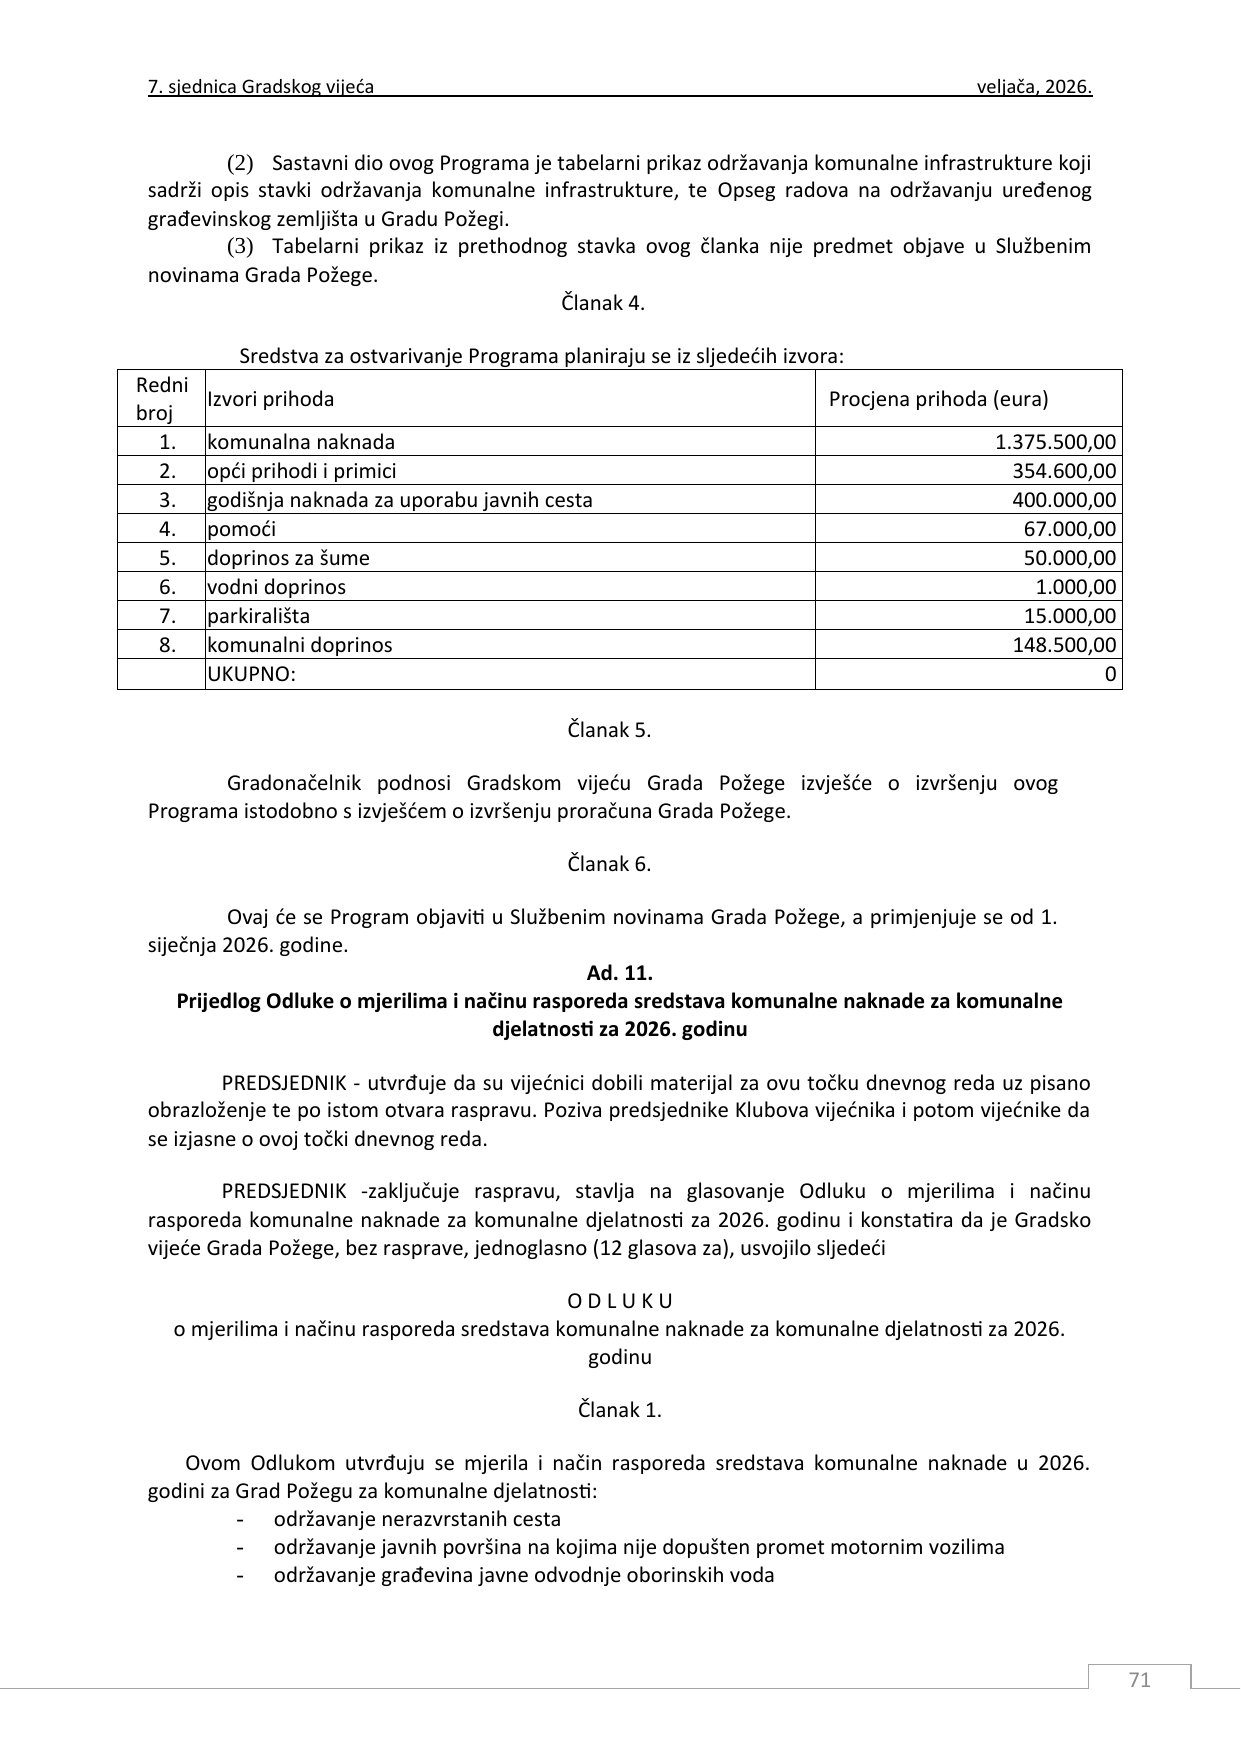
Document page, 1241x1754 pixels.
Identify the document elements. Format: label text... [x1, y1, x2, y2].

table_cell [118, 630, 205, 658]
list djelatnosti za 2026. godinu [148, 1014, 1093, 1043]
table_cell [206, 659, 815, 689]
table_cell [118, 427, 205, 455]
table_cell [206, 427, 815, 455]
text Sredstva za ostvarivanje Programa planiraju se iz sljedećih izvora: [160, 341, 1093, 369]
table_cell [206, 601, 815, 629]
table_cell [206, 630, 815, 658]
text O D L U K U [148, 1286, 1093, 1314]
text Članak 1. [148, 1395, 1093, 1423]
list Prijedlog Odluke o mjerilima i načinu rasporeda sredstava komunalne naknade za komunalne [148, 987, 1093, 1014]
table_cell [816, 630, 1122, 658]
list održavanje javnih površina na kojima nije dopušten promet motornim vozilima [236, 1532, 1093, 1560]
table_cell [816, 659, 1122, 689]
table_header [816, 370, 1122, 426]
text Članak 5. [160, 715, 1059, 743]
text Gradonačelnik podnosi Gradskom vijeću Grada Požege izvješće o izvršenju ovog Programa istodobno s izvješćem o izvršenju proračuna Grada Požege. [148, 768, 1059, 824]
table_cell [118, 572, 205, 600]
text Ovaj će se Program objaviti u Službenim novinama Grada Požege, a primjenjuje se od 1. siječnja 2026. godine. [148, 902, 1059, 958]
text Ad. 11. [148, 958, 1093, 987]
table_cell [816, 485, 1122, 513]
list održavanje građevina javne odvodnje oborinskih voda [236, 1560, 1093, 1588]
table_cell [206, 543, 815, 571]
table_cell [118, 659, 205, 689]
list Tabelarni prikaz iz prethodnog stavka ovog članka nije predmet objave u Službenim novinama Grada Požege. [148, 232, 1093, 288]
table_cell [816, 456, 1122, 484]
list Sastavni dio ovog Programa je tabelarni prikaz održavanja komunalne infrastrukture koji sadrži opis stavki održavanja komunalne infrastrukture, te Opseg radova na održavanju uređenog građevinskog zemljišta u Gradu Požegi. [148, 148, 1093, 232]
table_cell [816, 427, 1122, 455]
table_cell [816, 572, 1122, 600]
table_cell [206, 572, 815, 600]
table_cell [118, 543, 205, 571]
text PREDSJEDNIK - utvrđuje da su vijećnici dobili materijal za ovu točku dnevnog reda uz pisano obrazloženje te po istom otvara raspravu. Poziva predsjednike Klubova vijećnika i potom vijećnike da se izjasne o ovoj točki dnevnog reda. [148, 1068, 1093, 1152]
list održavanje nerazvrstanih cesta [236, 1504, 1093, 1532]
text Članak 6. [160, 849, 1059, 877]
text Članak 4. [148, 288, 1059, 316]
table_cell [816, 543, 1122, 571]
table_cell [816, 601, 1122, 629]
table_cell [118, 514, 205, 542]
text o mjerilima i načinu rasporeda sredstava komunalne naknade za komunalne djelatnosti za 2026. godinu [148, 1314, 1093, 1370]
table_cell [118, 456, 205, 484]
list PREDSJEDNIK -zaključuje raspravu, stavlja na glasovanje Odluku o mjerilima i načinu rasporeda komunalne naknade za komunalne djelatnosti za 2026. godinu i konstatira da je Gradsko vijeće Grada Požege, bez rasprave, jednoglasno (12 glasova za), usvojilo sljedeći [148, 1177, 1093, 1261]
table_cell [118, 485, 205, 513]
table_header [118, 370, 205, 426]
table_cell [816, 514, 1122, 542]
text Ovom Odlukom utvrđuju se mjerila i način rasporeda sredstava komunalne naknade u 2026. godini za Grad Požegu za komunalne djelatnosti: [148, 1448, 1093, 1504]
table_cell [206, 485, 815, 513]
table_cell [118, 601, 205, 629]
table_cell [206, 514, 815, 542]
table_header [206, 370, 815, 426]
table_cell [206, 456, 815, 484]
